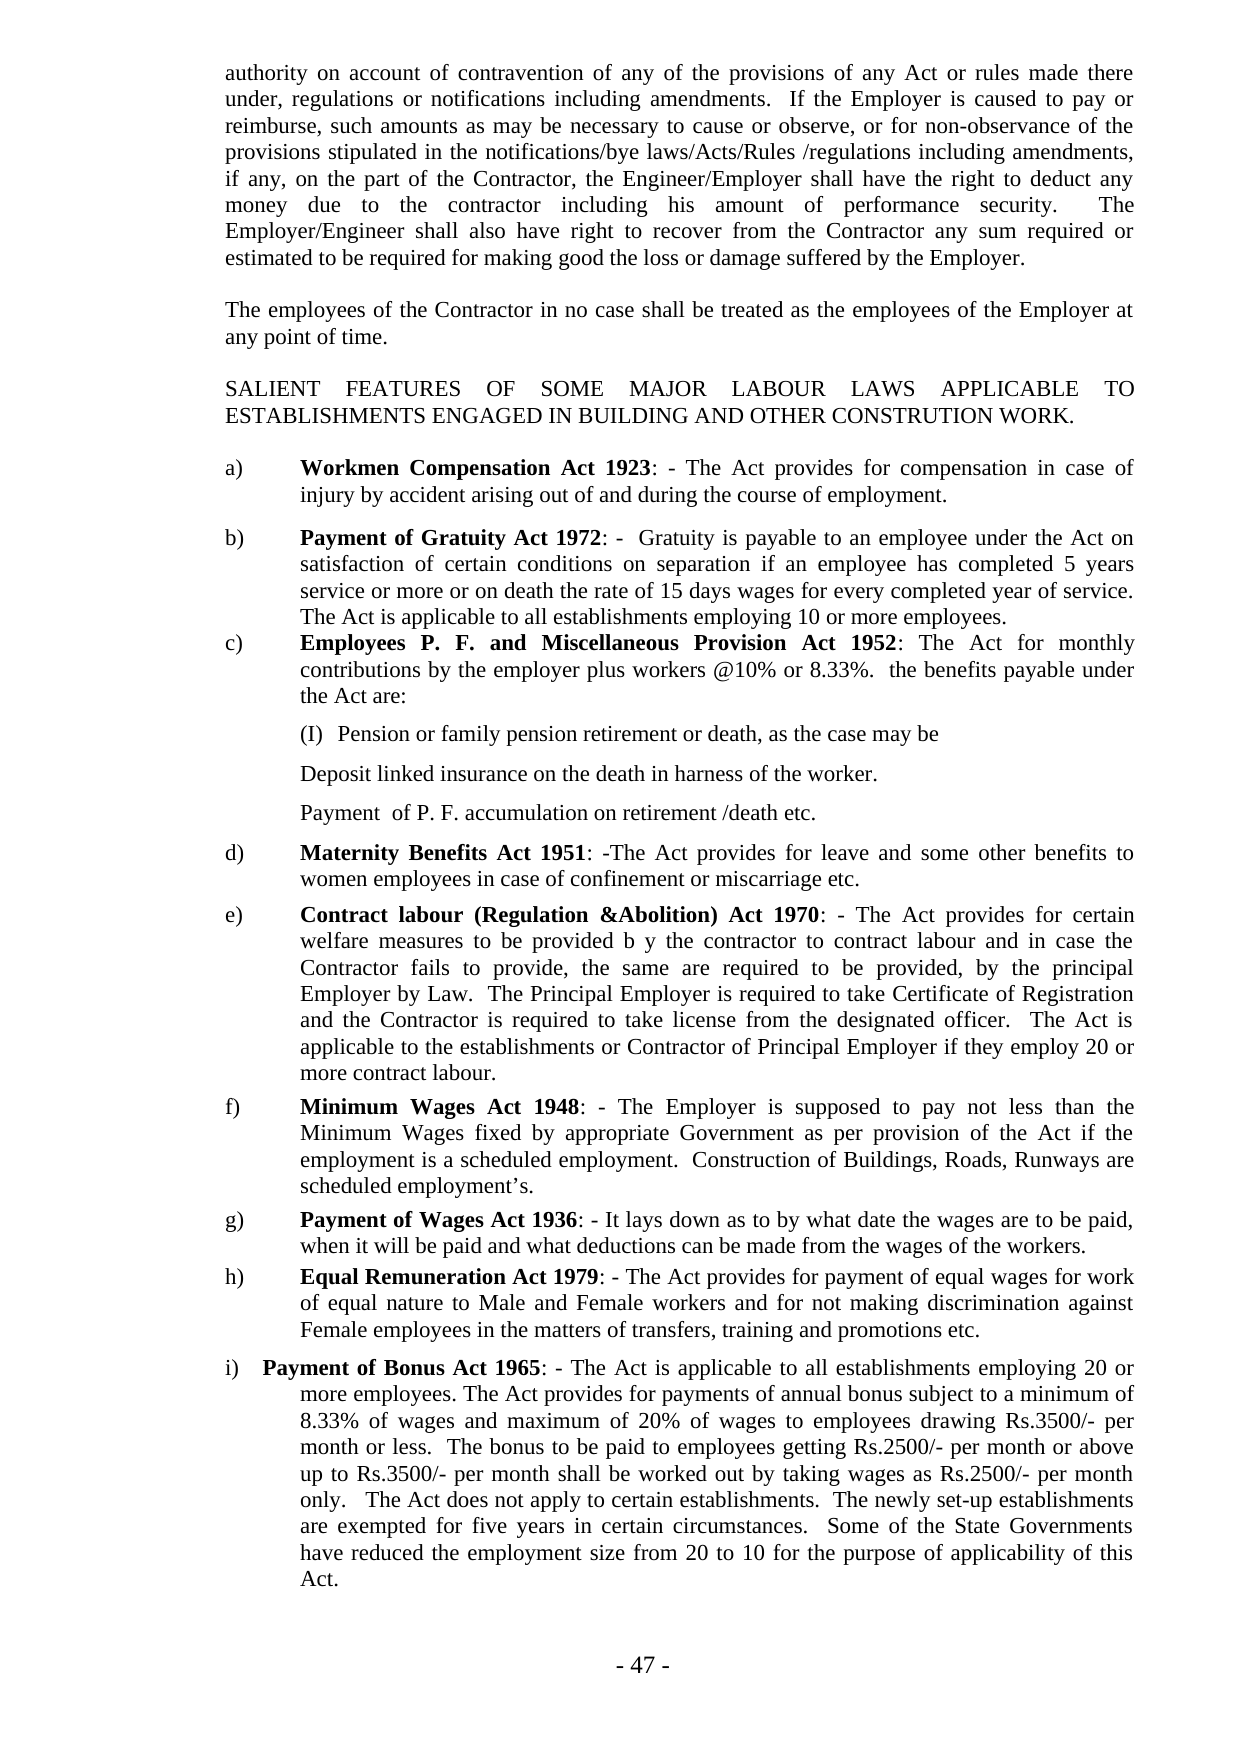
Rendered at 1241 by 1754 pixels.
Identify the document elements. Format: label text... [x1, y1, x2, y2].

list Pension or family pension retirement or death, as the case may be [300, 720, 1135, 747]
list Payment of Wages Act 1936: - It lays down as to by what date the wages are to be paid, when it will be paid and what deductions can be made from the wages of the workers. [225, 1206, 1135, 1258]
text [225, 59, 1135, 270]
list Minimum Wages Act 1948: - The Employer is supposed to pay not less than the Minimum Wages fixed by appropriate Government as per provision of the Act if the employment is a scheduled employment. Construction of Buildings, Roads, Runways are scheduled employment’s. [225, 1093, 1135, 1198]
text Deposit linked insurance on the death in harness of the worker. [225, 760, 1135, 786]
text Payment of P. F. accumulation on retirement /death etc. [225, 799, 1135, 826]
list Maternity Benefits Act 1951: -The Act provides for leave and some other benefits to women employees in case of confinement or miscarriage etc. [225, 839, 1135, 892]
list Payment of Gratuity Act 1972: - Gratuity is payable to an employee under the Act on satisfaction of certain conditions on separation if an employee has completed 5 years service or more or on death the rate of 15 days wages for every completed year of service. The Act is applicable to all establishments employing 10 or more employees. [225, 524, 1135, 629]
list Equal Remuneration Act 1979: - The Act provides for payment of equal wages for work of equal nature to Male and Female workers and for not making discrimination against Female employees in the matters of transfers, training and promotions etc. [225, 1263, 1135, 1342]
list Contract labour (Regulation &Abolition) Act 1970: - The Act provides for certain welfare measures to be provided b y the contractor to contract labour and in case the Contractor fails to provide, the same are required to be provided, by the principal Employer by Law. The Principal Employer is required to take Certificate of Registration and the Contractor is required to take license from the designated officer. The Act is applicable to the establishments or Contractor of Principal Employer if they employ 20 or more contract labour. [225, 901, 1135, 1086]
text SALIENT FEATURES OF SOME MAJOR LABOUR LAWS APPLICABLE TO ESTABLISHMENTS ENGAGED IN BUILDING AND OTHER CONSTRUTION WORK. [225, 375, 1135, 428]
list Employees P. F. and Miscellaneous Provision Act 1952: The Act for monthly contributions by the employer plus workers @10% or 8.33%. the benefits payable under the Act are: [225, 629, 1135, 708]
list Payment of Bonus Act 1965: - The Act is applicable to all establishments employing 20 or more employees. The Act provides for payments of annual bonus subject to a minimum of 8.33% of wages and maximum of 20% of wages to employees drawing Rs.3500/- per month or less. The bonus to be paid to employees getting Rs.2500/- per month or above up to Rs.3500/- per month shall be worked out by taking wages as Rs.2500/- per month only. The Act does not apply to certain establishments. The newly set-up establishments are exempted for five years in certain circumstances. Some of the State Governments have reduced the employment size from 20 to 10 for the purpose of applicability of this Act. [225, 1354, 1135, 1591]
text The employees of the Contractor in no case shall be treated as the employees of the Employer at any point of time. [225, 296, 1135, 349]
list Workmen Compensation Act 1923: - The Act provides for compensation in case of injury by accident arising out of and during the course of employment. [225, 454, 1135, 507]
